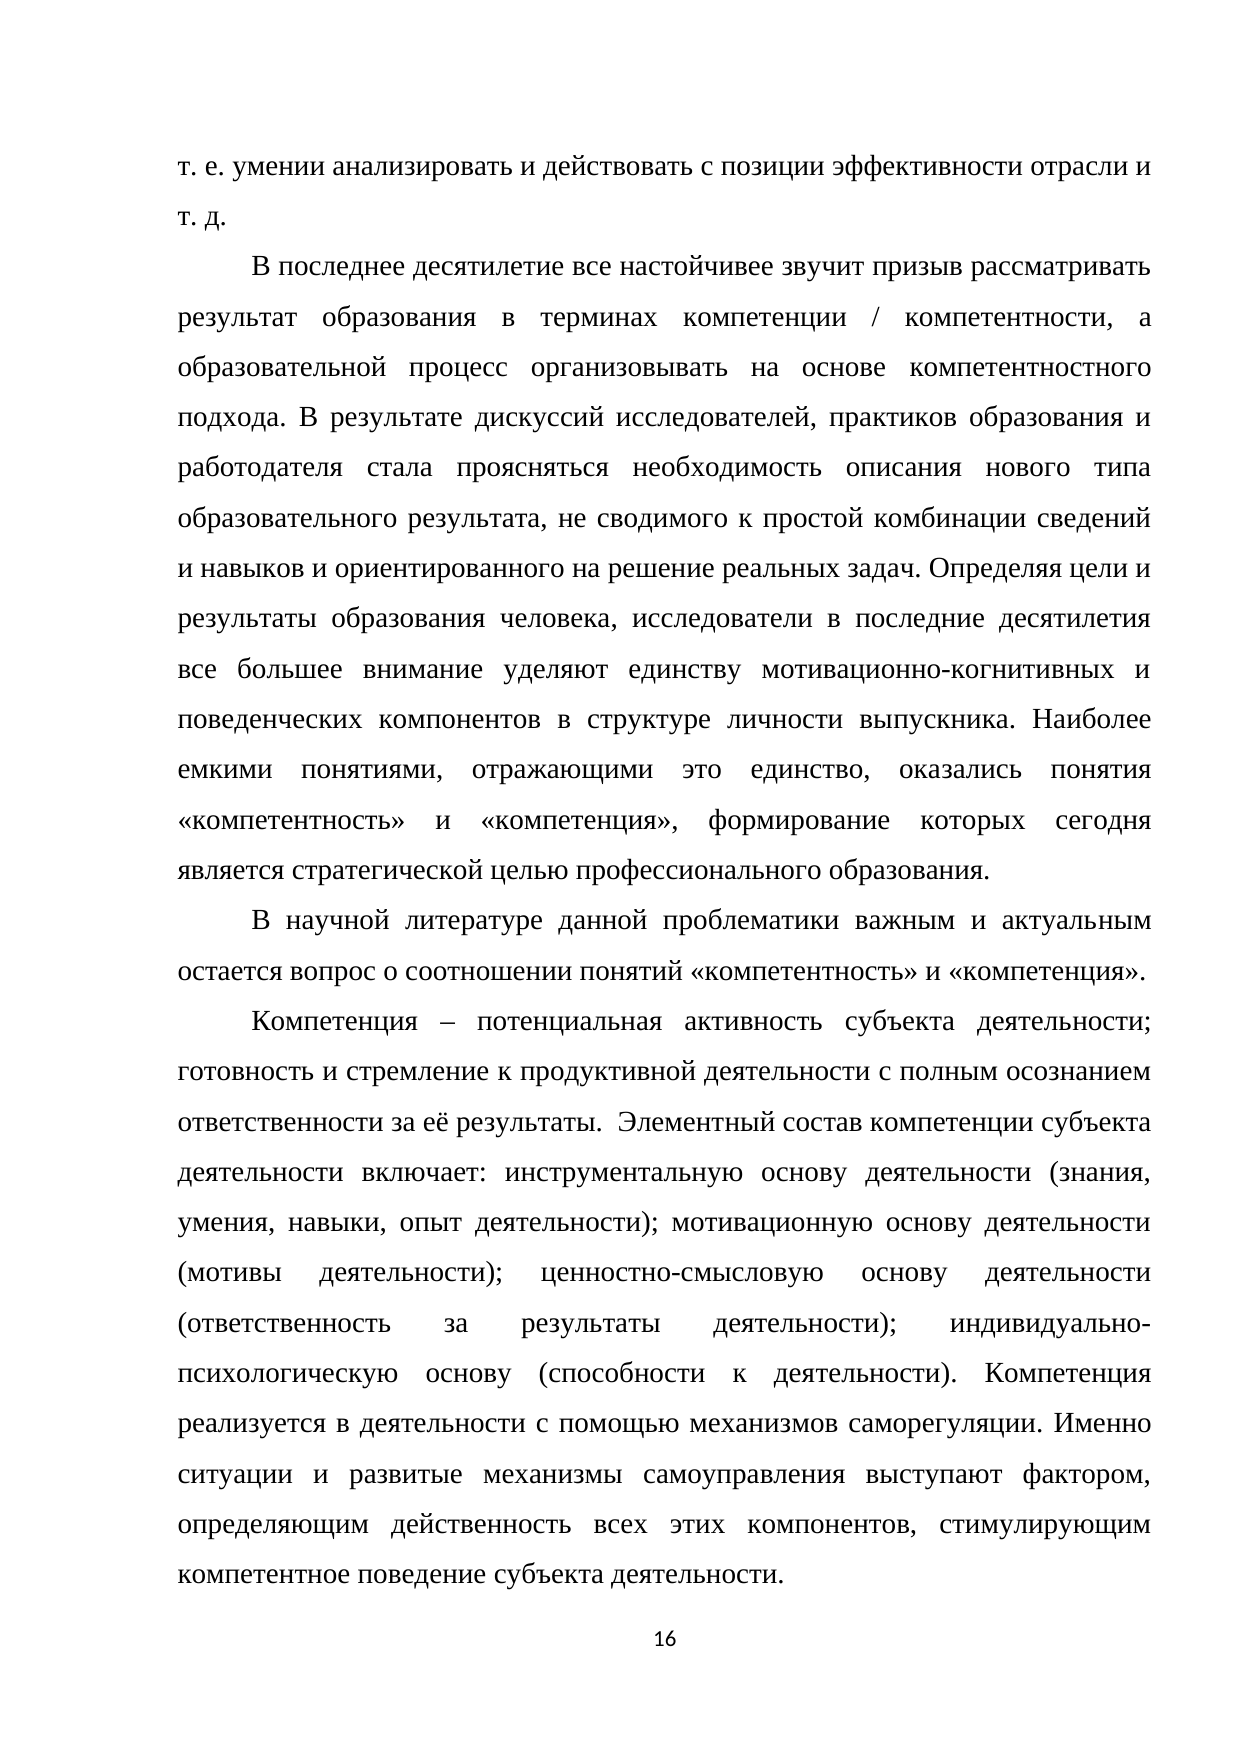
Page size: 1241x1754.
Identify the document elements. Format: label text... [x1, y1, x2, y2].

text В последнее десятилетие все настойчивее звучит призыв рассматривать результат образования в терминах компетенции / компетентности, а образовательной процесс организовывать на основе компетентностного подхода. В результате дискуссий исследователей, практиков образования и работодателя стала проясняться необходимость описания нового типа образовательного результата, не сводимого к простой комбинации сведений и навыков и ориентированного на решение реальных задач. Определяя цели и результаты образования человека, исследователи в последние десятилетия все большее внимание уделяют единству мотивационно-когнитивных и поведенческих компонентов в структуре личности выпускника. Наиболее емкими понятиями, отражающими это единство, оказались понятия «компетентность» и «компетенция», формирование которых сегодня является стратегической целью профессионального образования. [177, 248, 1152, 886]
text В научной литературе данной проблематики важным и актуальным остается вопрос о соотношении понятий «компетентность» и «компетенция». [177, 902, 1152, 986]
text Компетенция – потенциальная активность субъекта деятельности; готовность и стремление к продуктивной деятельности с полным осознанием ответственности за её результаты. Элементный состав компетенции субъекта деятельности включает: инструментальную основу деятельности (знания, умения, навыки, опыт деятельности); мотивационную основу деятельности (мотивы деятельности); ценностно-смысловую основу деятельности (ответственность за результаты деятельности); индивидуально-психологическую основу (способности к деятельности). Компетенция реализуется в деятельности с помощью механизмов саморегуляции. Именно ситуации и развитые механизмы самоуправления выступают фактором, определяющим действенность всех этих компонентов, стимулирующим компетентное поведение субъекта деятельности. [177, 1003, 1152, 1590]
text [177, 148, 1152, 232]
